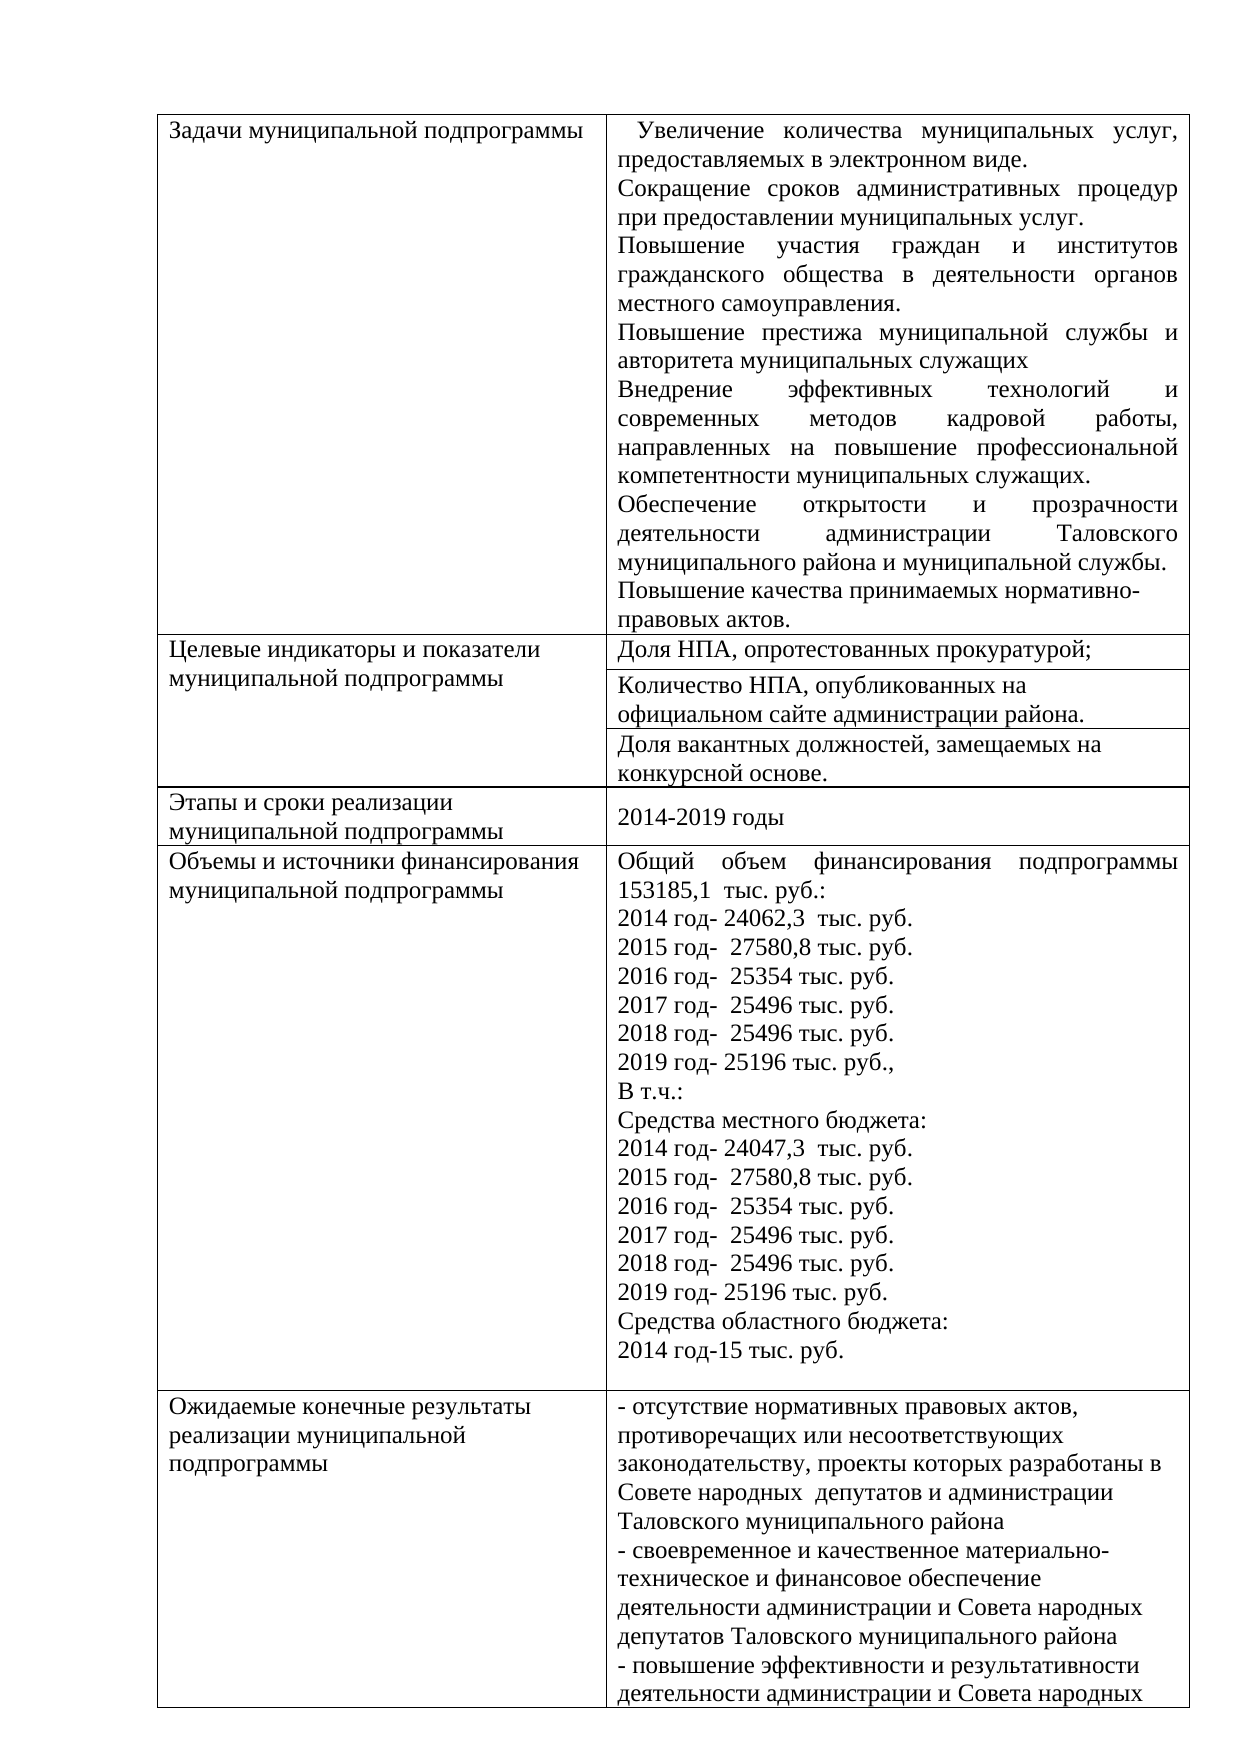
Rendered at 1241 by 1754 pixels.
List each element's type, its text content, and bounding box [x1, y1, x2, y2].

table_cell Общий объем финансирования подпрограммы 153185,1 тыс. руб.: 2014 год- 24062,3 тыс. руб. 2015 год- 27580,8 тыс. руб. 2016 год- 25354 тыс. руб. 2017 год- 25496 тыс. руб. 2018 год- 25496 тыс. руб. 2019 год- 25196 тыс. руб., В т.ч.: Средства местного бюджета: 2014 год- 24047,3 тыс. руб. 2015 год- 27580,8 тыс. руб. 2016 год- 25354 тыс. руб. 2017 год- 25496 тыс. руб. 2018 год- 25496 тыс. руб. 2019 год- 25196 тыс. руб. Средства областного бюджета: 2014 год-15 тыс. руб. [607, 846, 1189, 1390]
table_cell Объемы и источники финансирования муниципальной подпрограммы [158, 846, 606, 1390]
table_cell Целевые индикаторы и показатели муниципальной подпрограммы [158, 635, 606, 786]
table_cell Доля НПА, опротестованных прокуратурой; [607, 635, 1189, 669]
table_cell Увеличение количества муниципальных услуг, предоставляемых в электронном виде. Сокращение сроков административных процедур при предоставлении муниципальных услуг. Повышение участия граждан и институтов гражданского общества в деятельности органов местного самоуправления. Повышение престижа муниципальной службы и авторитета муниципальных служащих Внедрение эффективных технологий и современных методов кадровой работы, направленных на повышение профессиональной компетентности муниципальных служащих. Обеспечение открытости и прозрачности деятельности администрации Таловского муниципального района и муниципальной службы. Повышение качества принимаемых нормативно-правовых актов. [607, 115, 1189, 633]
table_cell Этапы и сроки реализации муниципальной подпрограммы [158, 788, 606, 845]
table_cell 2014-2019 годы [607, 788, 1189, 845]
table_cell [607, 1391, 1189, 1707]
table_cell Доля вакантных должностей, замещаемых на конкурсной основе. [607, 729, 1189, 786]
table_cell Задачи муниципальной подпрограммы [158, 115, 606, 633]
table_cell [158, 1391, 606, 1707]
table_cell Количество НПА, опубликованных на официальном сайте администрации района. [607, 670, 1189, 728]
